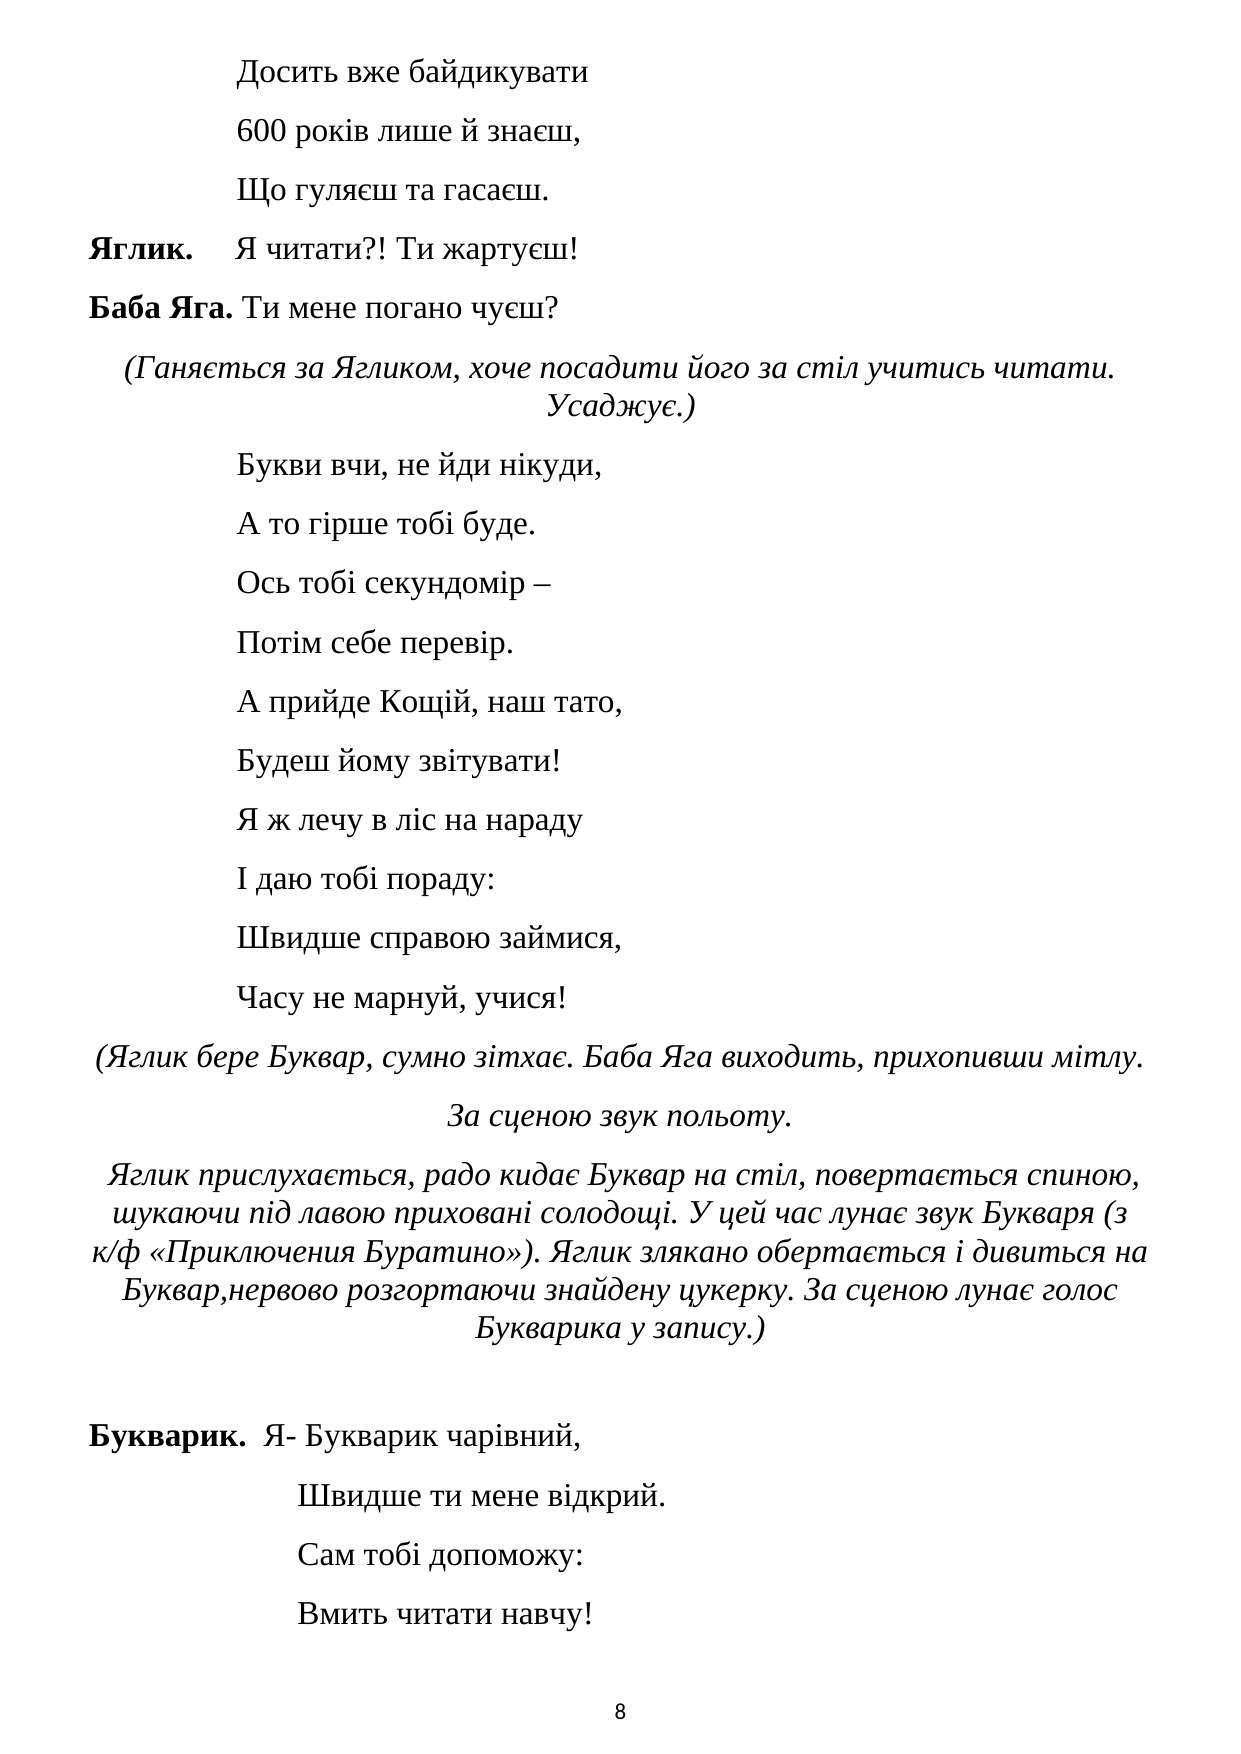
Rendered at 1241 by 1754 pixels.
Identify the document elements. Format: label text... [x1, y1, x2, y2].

text Досить вже байдикувати [89, 51, 1152, 89]
text Потім себе перевір. [89, 622, 1152, 660]
text А прийде Кощій, наш тато, [89, 681, 1152, 719]
text Вмить читати навчу! [89, 1593, 1152, 1632]
text (Ганяється за Ягликом, хоче посадити його за стіл учитись читати. Усаджує.) [89, 347, 1152, 423]
text Будеш йому звітувати! [89, 740, 1152, 778]
text Я ж лечу в ліс на нараду [89, 799, 1152, 838]
text Швидше справою займися, [89, 918, 1152, 956]
text Букви вчи, не йди нікуди, [89, 444, 1152, 483]
text За сценою звук польоту. [89, 1095, 1152, 1133]
text І даю тобі пораду: [89, 858, 1152, 897]
text Сам тобі допоможу: [89, 1534, 1152, 1572]
text Швидше ти мене відкрий. [89, 1475, 1152, 1513]
text Ось тобі секундомір – [89, 563, 1152, 601]
text Букварик. Я- Букварик чарівний, [89, 1416, 1152, 1454]
text А то гірше тобі буде. [89, 503, 1152, 542]
text Баба Яга. Ти мене погано чуєш? [89, 288, 1152, 326]
text 600 років лише й знаєш, [89, 110, 1152, 148]
text (Яглик бере Буквар, сумно зітхає. Баба Яга виходить, прихопивши мітлу. [89, 1036, 1152, 1074]
text Що гуляєш та гасаєш. [89, 169, 1152, 208]
text Яглик. Я читати?! Ти жартуєш! [89, 228, 1152, 267]
text Часу не марнуй, учися! [89, 977, 1152, 1015]
text Яглик прислухається, радо кидає Буквар на стіл, повертається спиною, шукаючи під лавою приховані солодощі. У цей час лунає звук Букваря (з к/ф «Приключения Буратино»). Яглик злякано обертається і дивиться на Буквар,нервово розгортаючи знайдену цукерку. За сценою лунає голос Букварика у запису.) [89, 1154, 1152, 1346]
